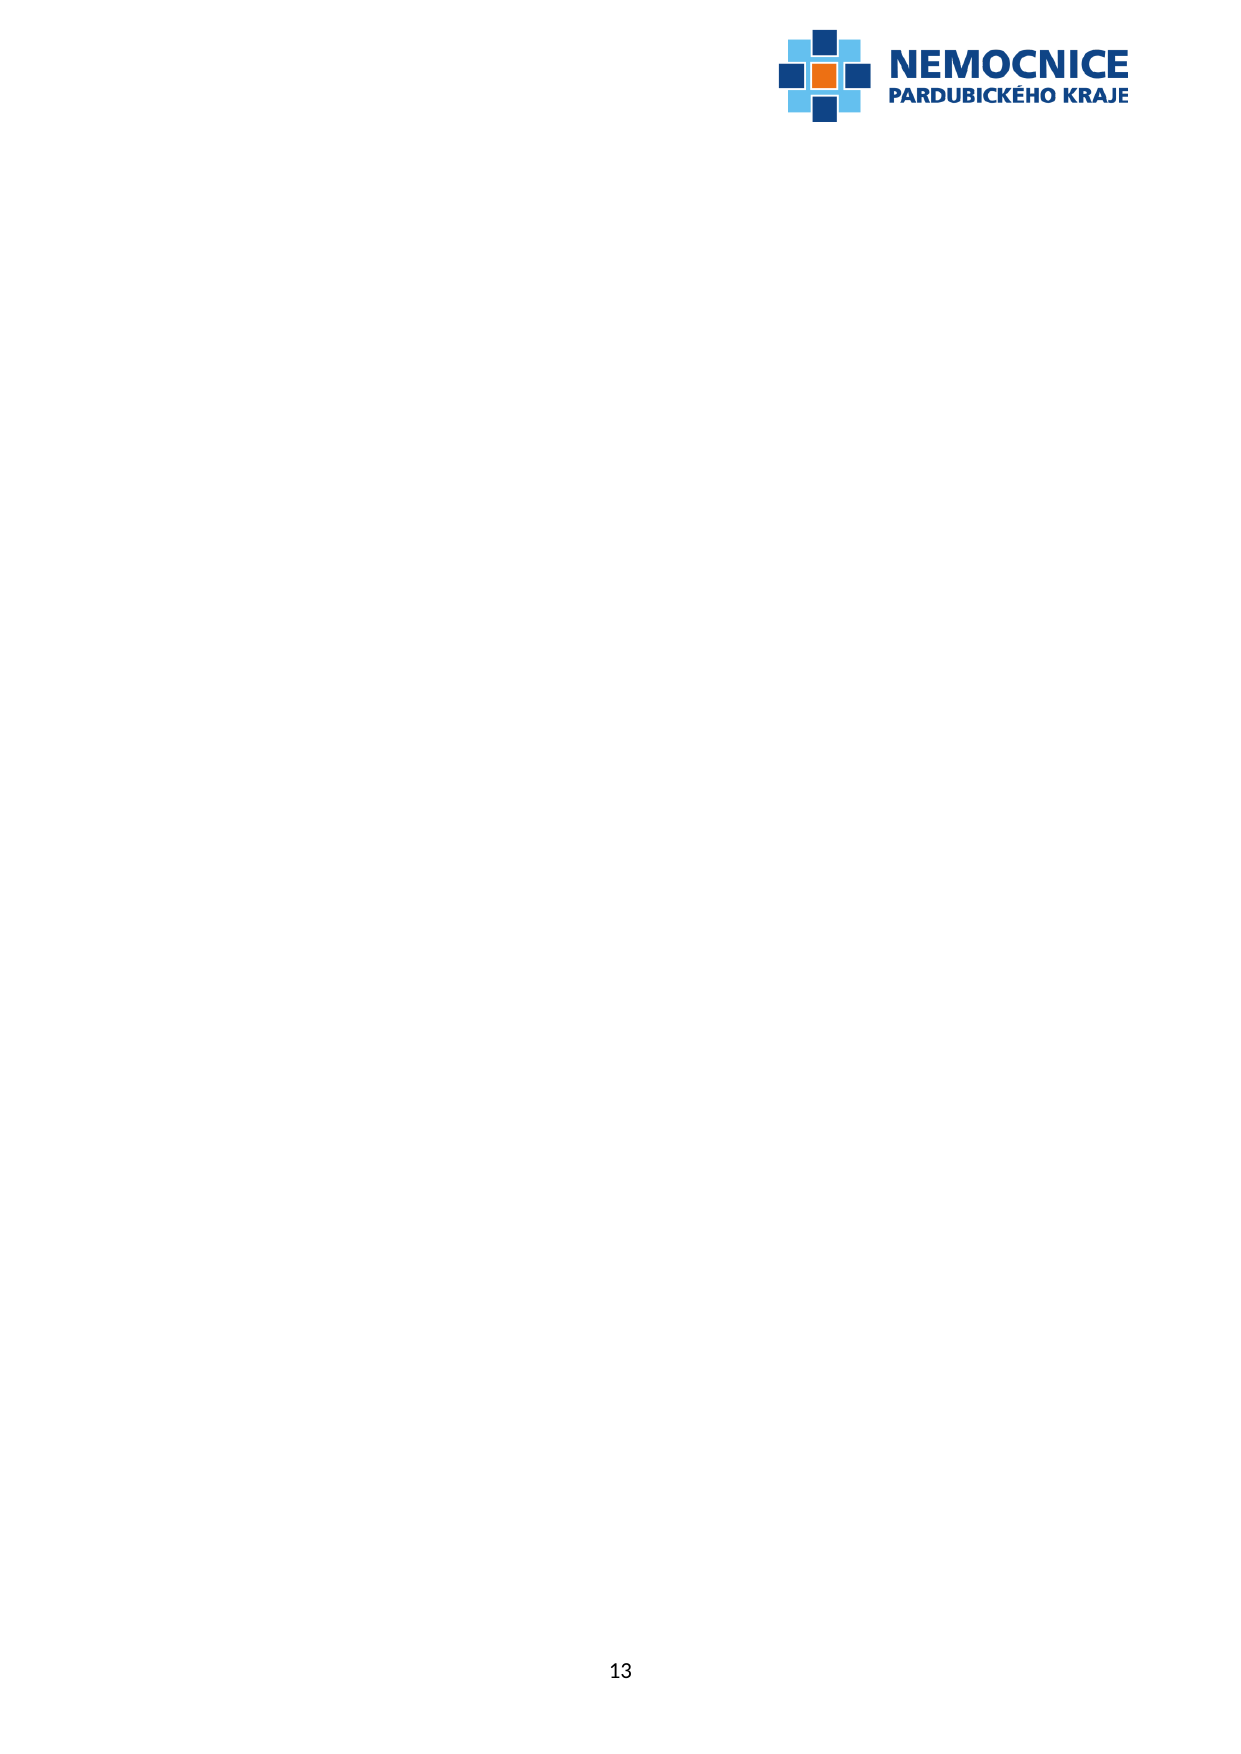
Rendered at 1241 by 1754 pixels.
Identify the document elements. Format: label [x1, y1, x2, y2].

picture [777, 28, 1128, 123]
